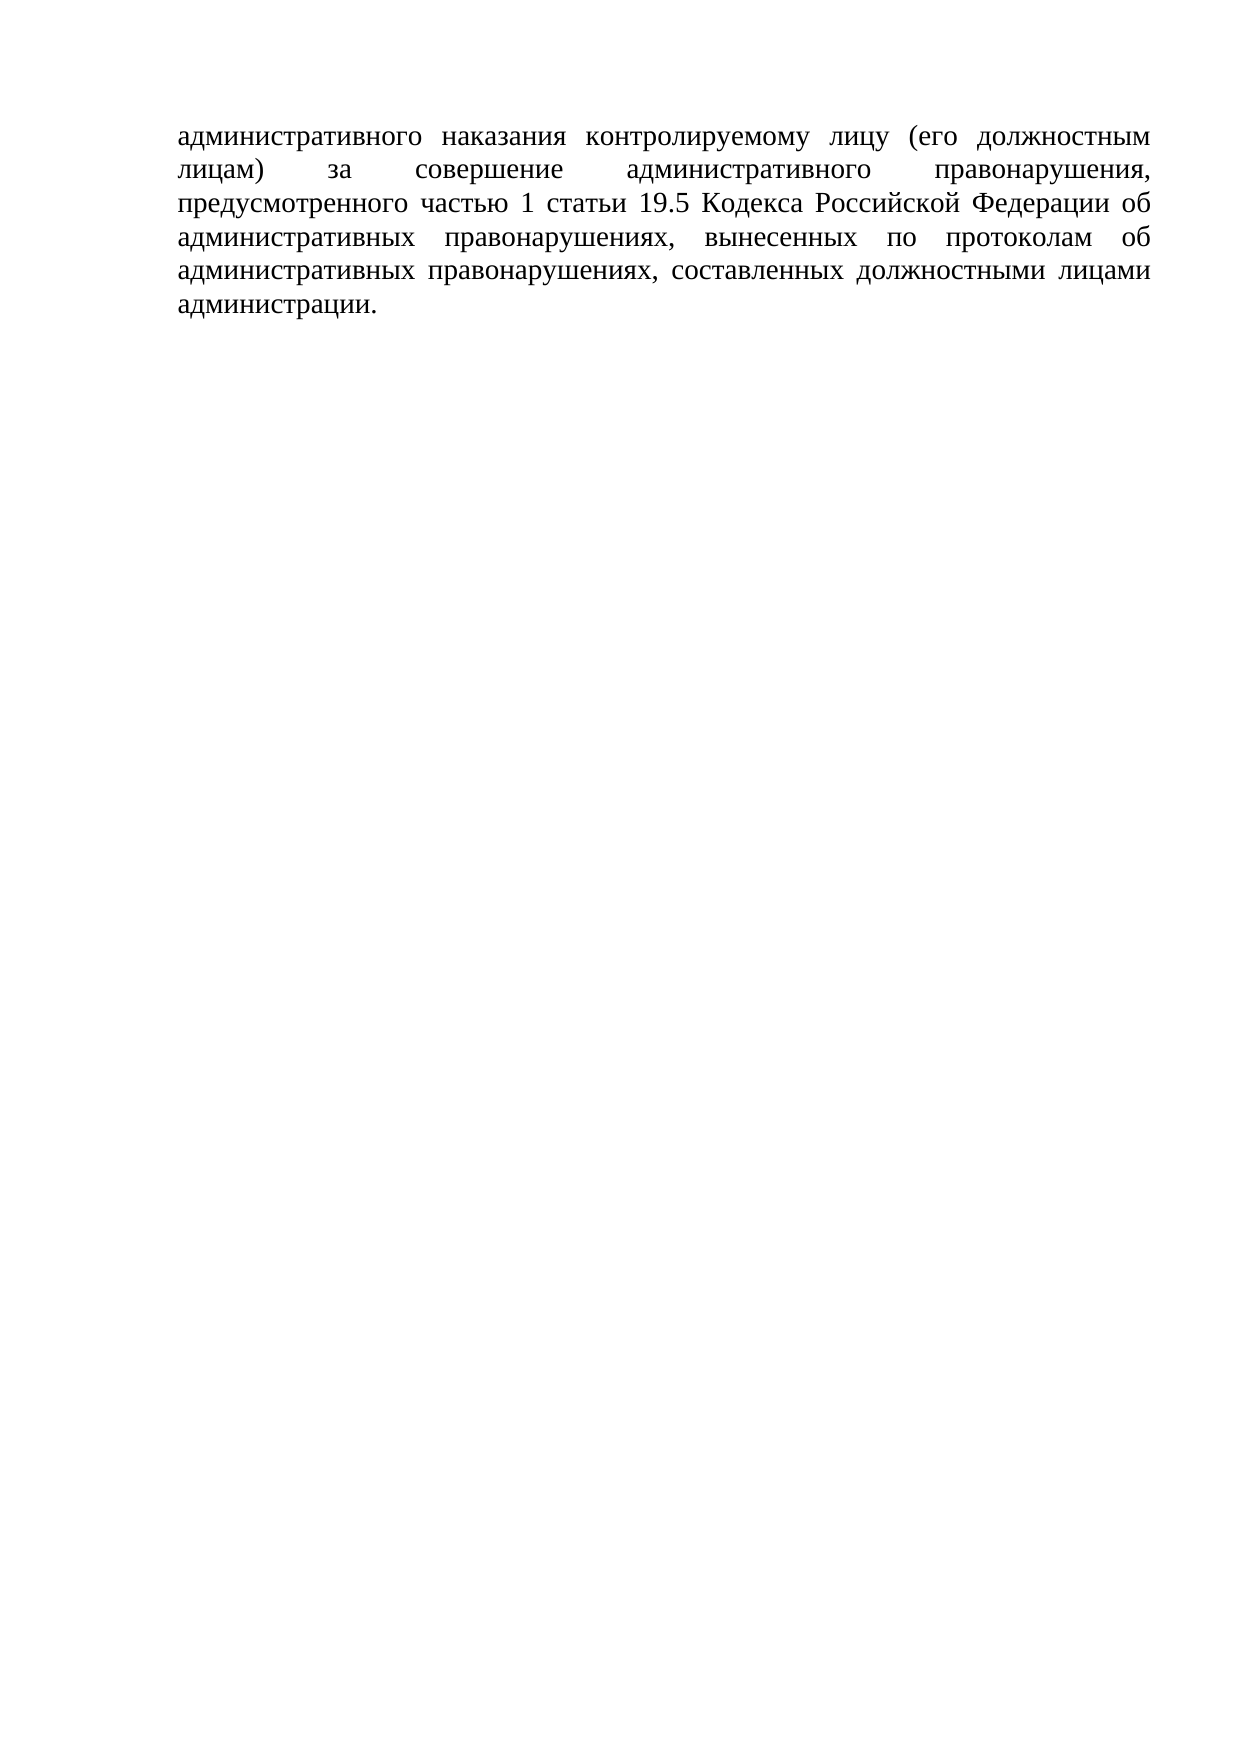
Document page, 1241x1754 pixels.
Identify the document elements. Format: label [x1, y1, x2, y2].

text [177, 118, 1152, 319]
